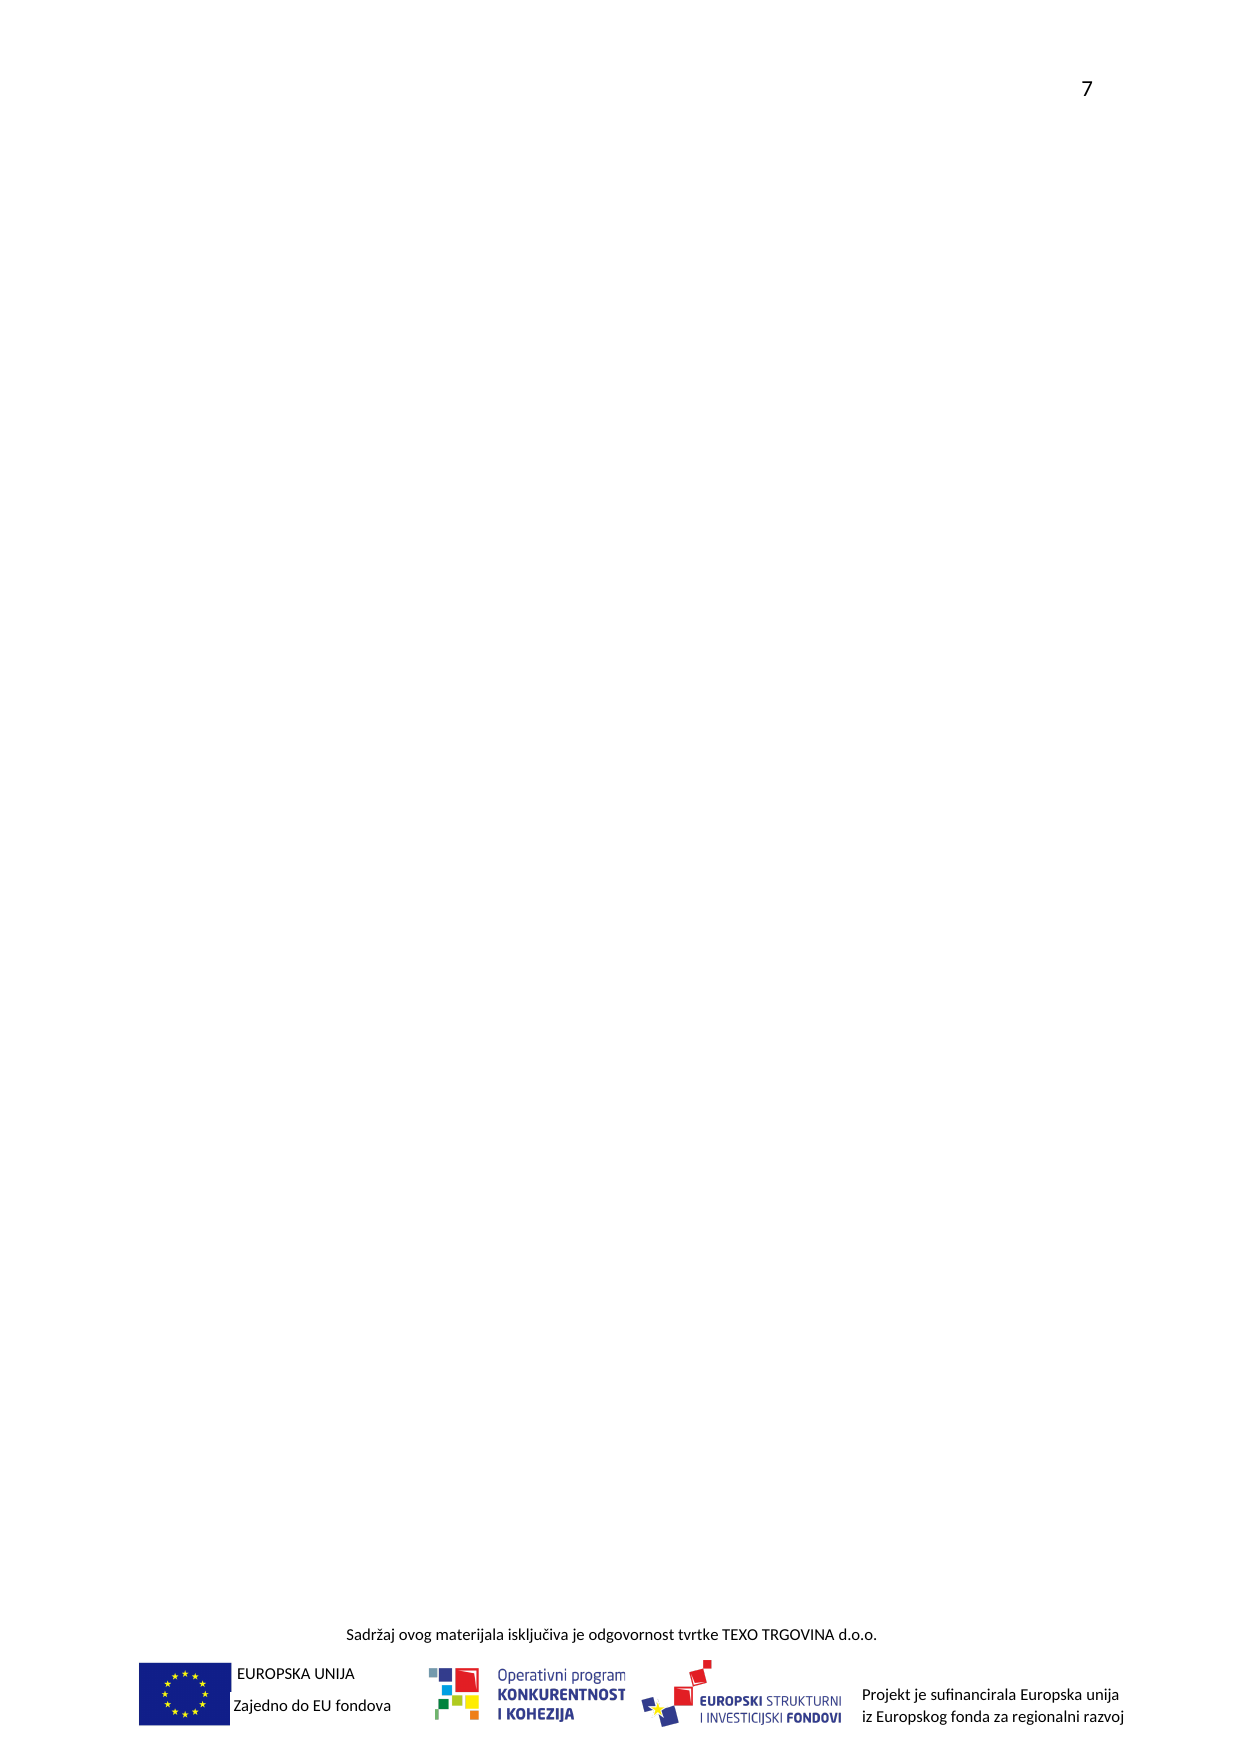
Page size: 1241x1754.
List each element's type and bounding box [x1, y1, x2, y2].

picture [641, 1660, 841, 1727]
picture [137, 1661, 233, 1727]
picture [428, 1668, 625, 1722]
